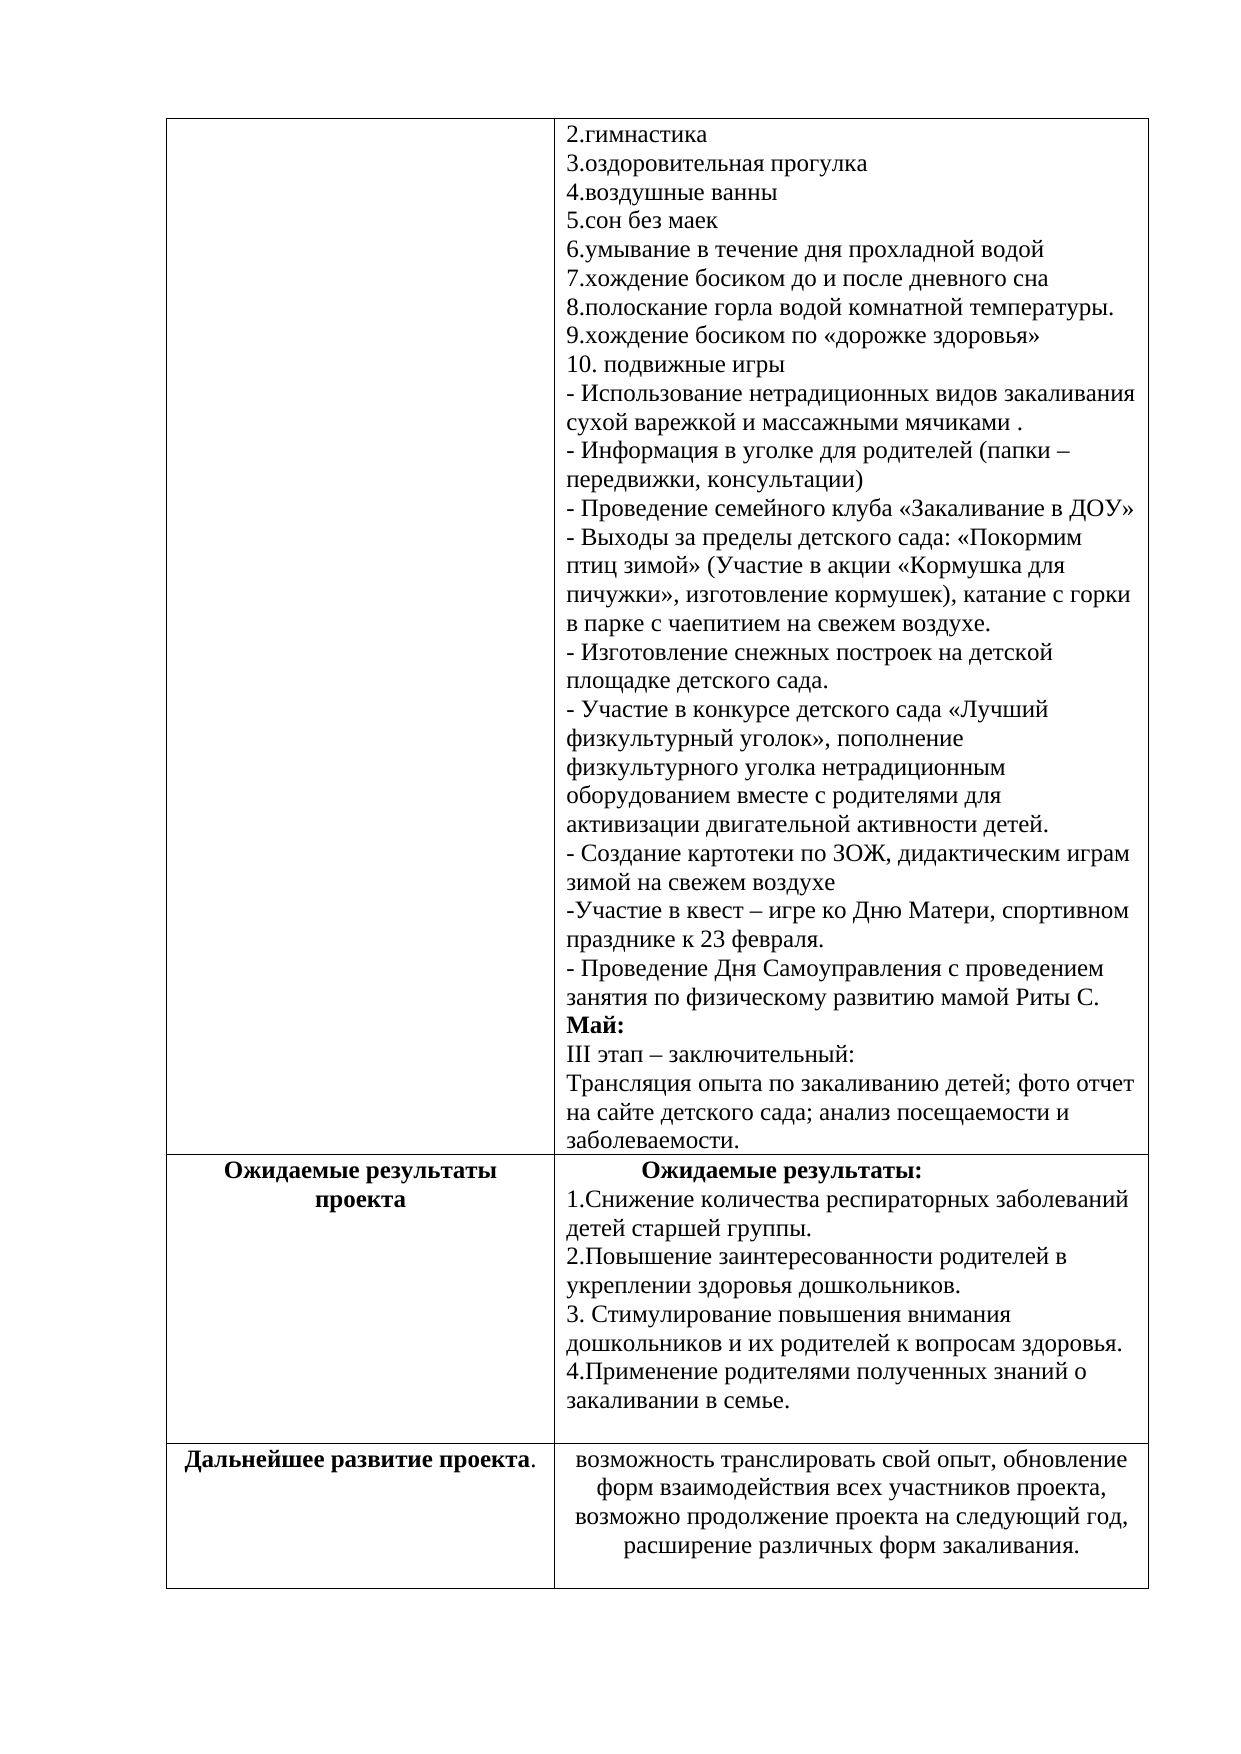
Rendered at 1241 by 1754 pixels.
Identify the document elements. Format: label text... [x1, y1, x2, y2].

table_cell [167, 119, 554, 1154]
table_cell Ожидаемые результаты проекта [167, 1155, 554, 1443]
table_cell возможность транслировать свой опыт, обновление форм взаимодействия всех участников проекта, возможно продолжение проекта на следующий год, расширение различных форм закаливания. [555, 1444, 1148, 1587]
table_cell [555, 119, 1148, 1154]
table_cell Дальнейшее развитие проекта. [167, 1444, 554, 1587]
table_cell Ожидаемые результаты: 1.Снижение количества респираторных заболеваний детей старшей группы. 2.Повышение заинтересованности родителей в укреплении здоровья дошкольников. 3. Стимулирование повышения внимания дошкольников и их родителей к вопросам здоровья. 4.Применение родителями полученных знаний о закаливании в семье. [555, 1155, 1148, 1443]
